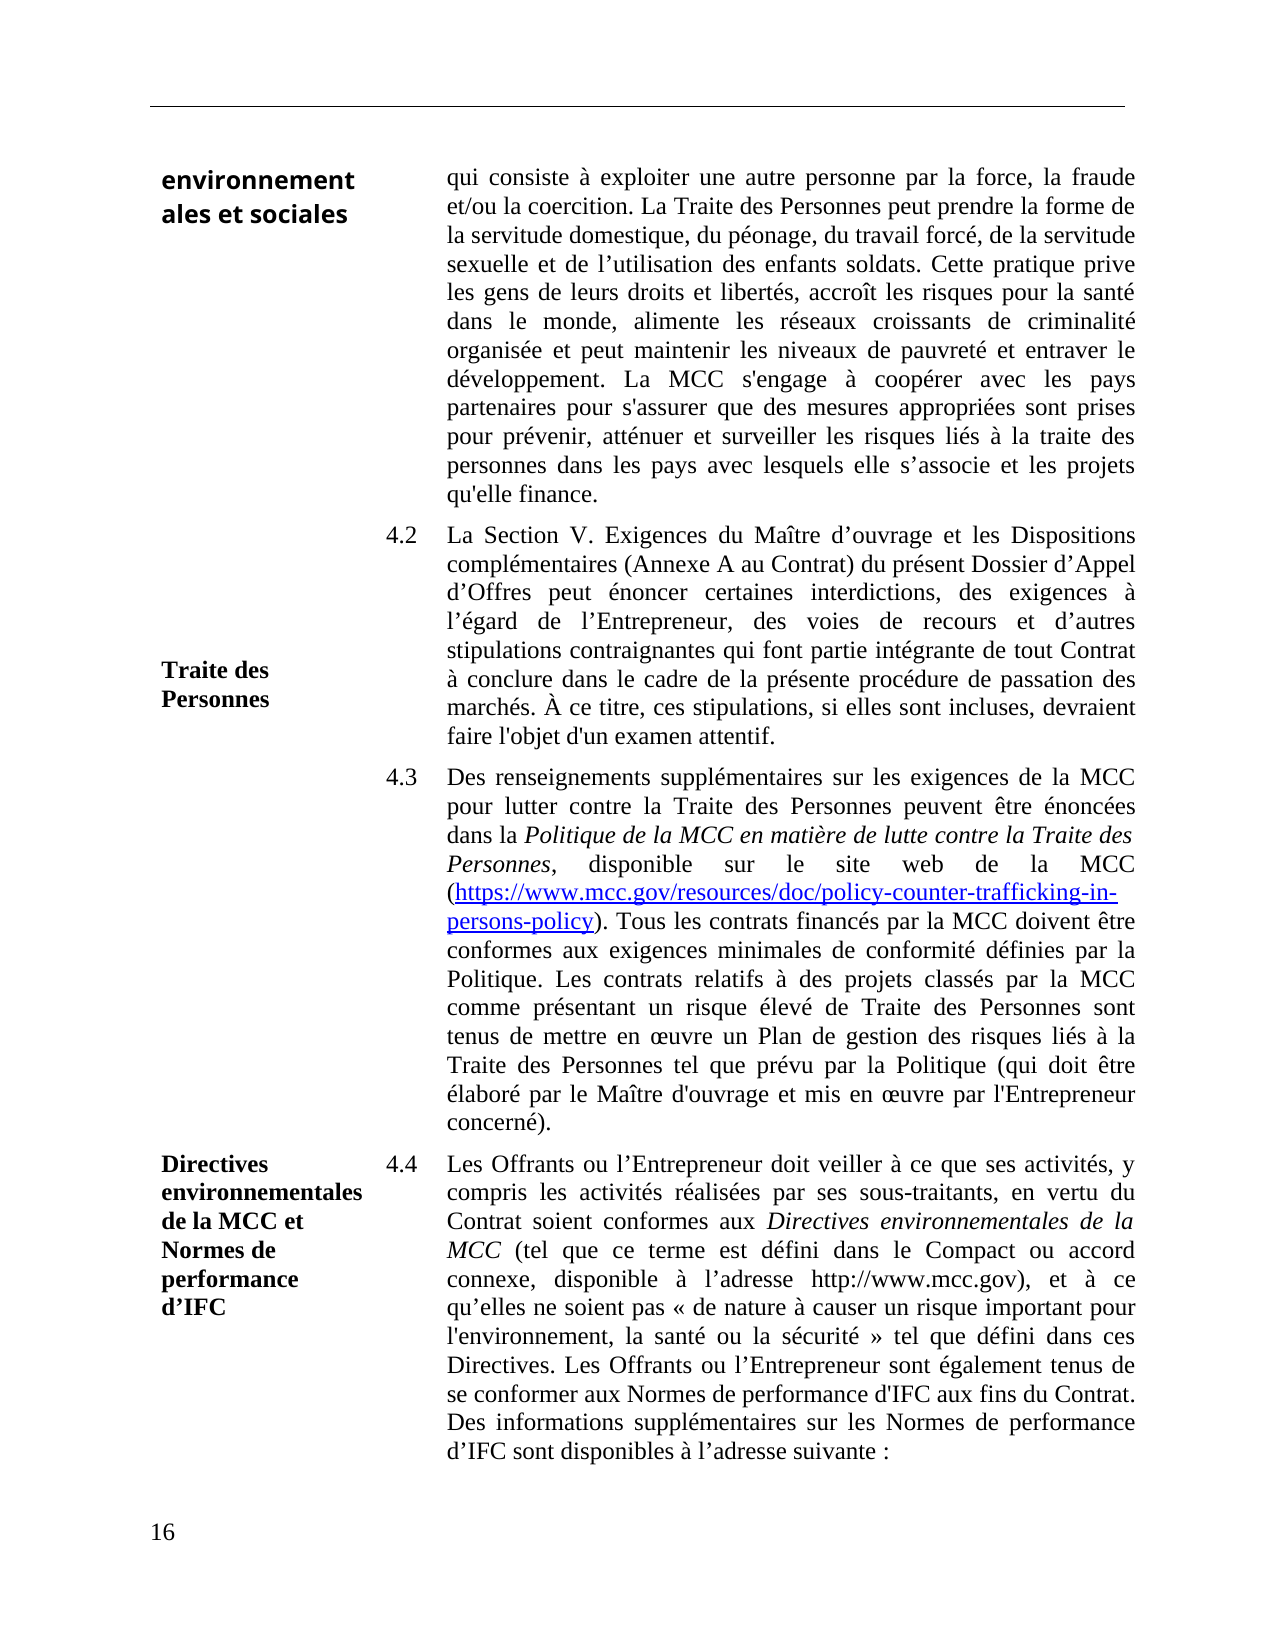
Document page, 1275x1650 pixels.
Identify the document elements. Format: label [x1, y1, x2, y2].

table_cell [150, 150, 383, 1136]
table_cell [150, 1136, 383, 1465]
table_cell [383, 150, 1147, 1136]
table_cell [383, 1136, 1147, 1465]
